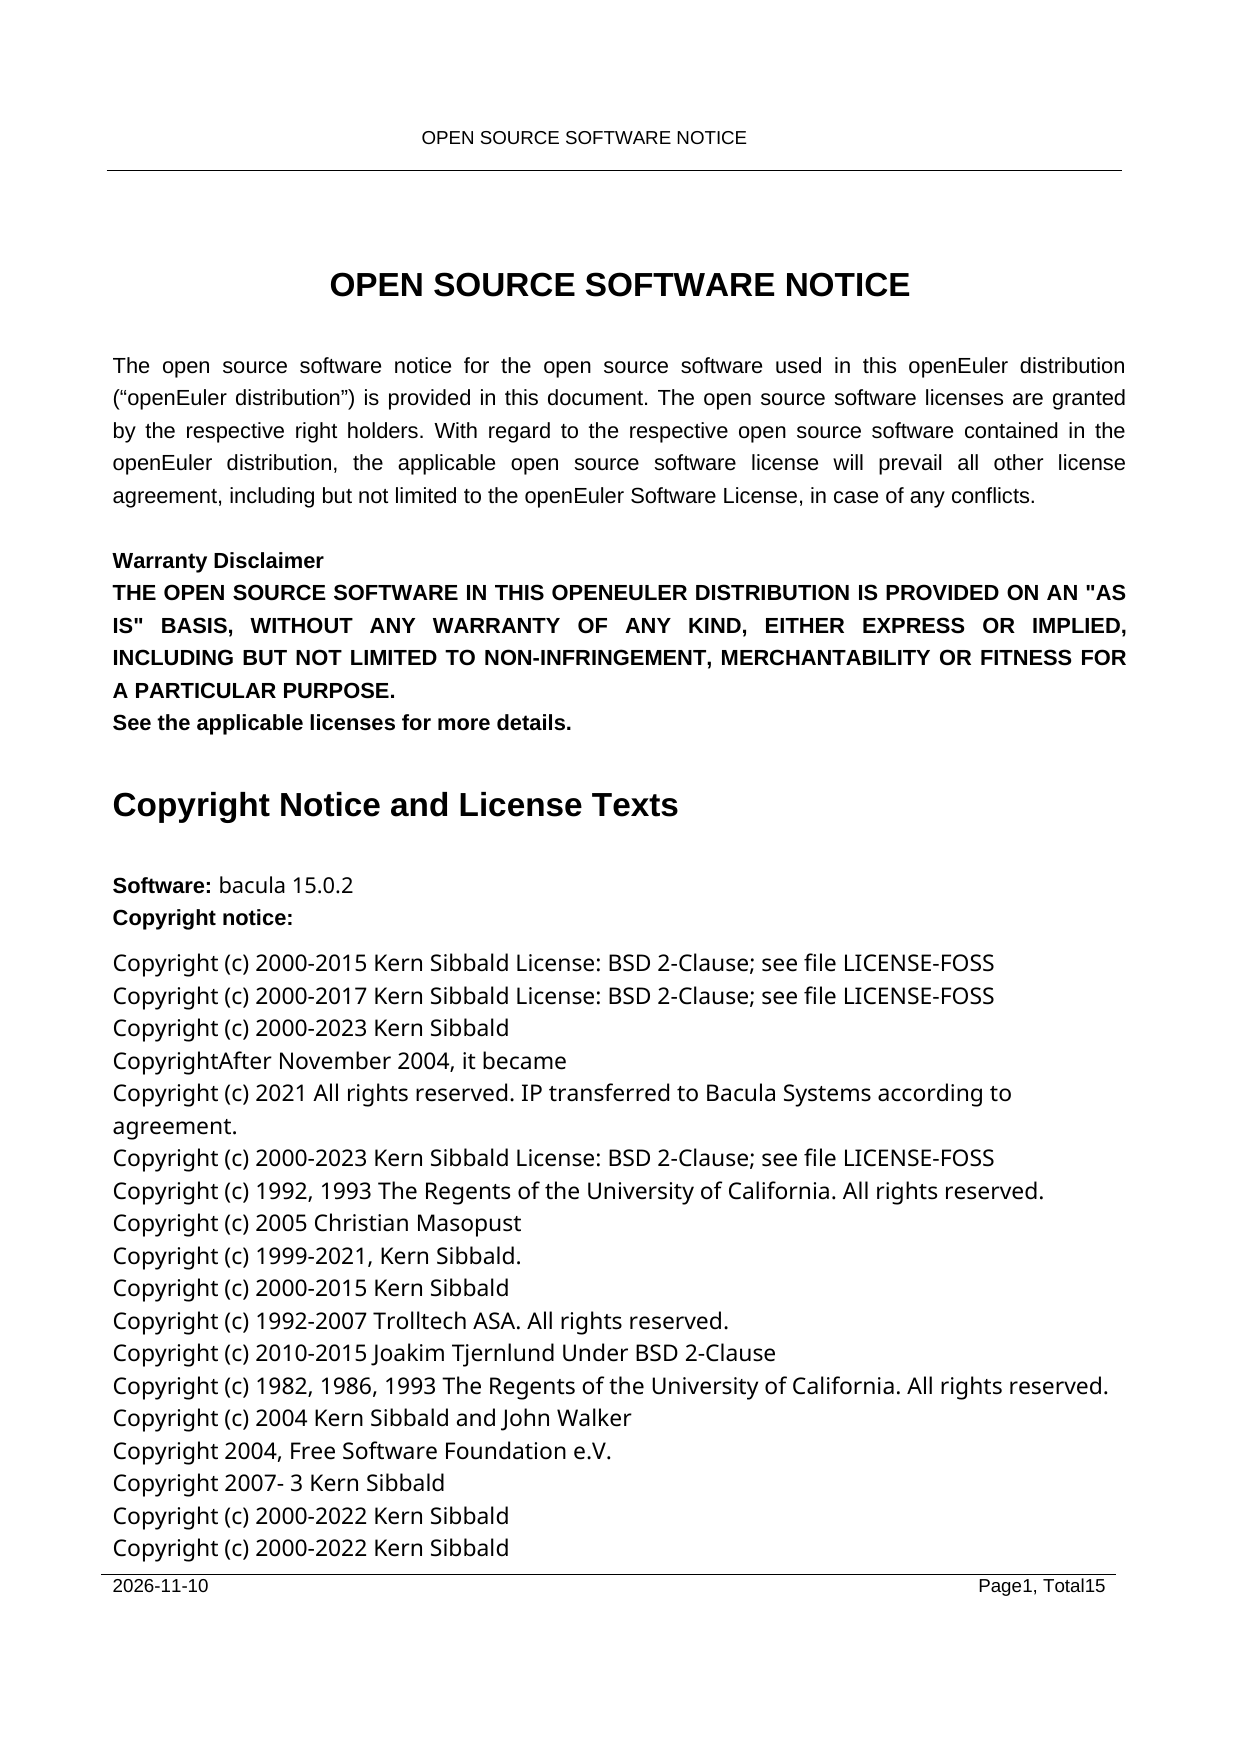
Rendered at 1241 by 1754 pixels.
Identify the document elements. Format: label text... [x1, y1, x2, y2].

text Warranty Disclaimer [112, 544, 1128, 576]
text THE OPEN SOURCE SOFTWARE IN THIS OPENEULER DISTRIBUTION IS PROVIDED ON AN "AS IS" BASIS, WITHOUT ANY WARRANTY OF ANY KIND, EITHER EXPRESS OR IMPLIED, INCLUDING BUT NOT LIMITED TO NON-INFRINGEMENT, MERCHANTABILITY OR FITNESS FOR A PARTICULAR PURPOSE. See the applicable licenses for more details. [112, 576, 1128, 739]
title Software: bacula 15.0.2 [112, 869, 1128, 901]
text Copyright Notice and License Texts [112, 771, 1128, 836]
text Copyright notice: [112, 901, 1128, 934]
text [112, 947, 1128, 1564]
text OPEN SOURCE SOFTWARE NOTICE [112, 251, 1128, 316]
text The open source software notice for the open source software used in this openEuler distribution (“openEuler distribution”) is provided in this document. The open source software licenses are granted by the respective right holders. With regard to the respective open source software contained in the openEuler distribution, the applicable open source software license will prevail all other license agreement, including but not limited to the openEuler Software License, in case of any conflicts. [112, 349, 1128, 511]
